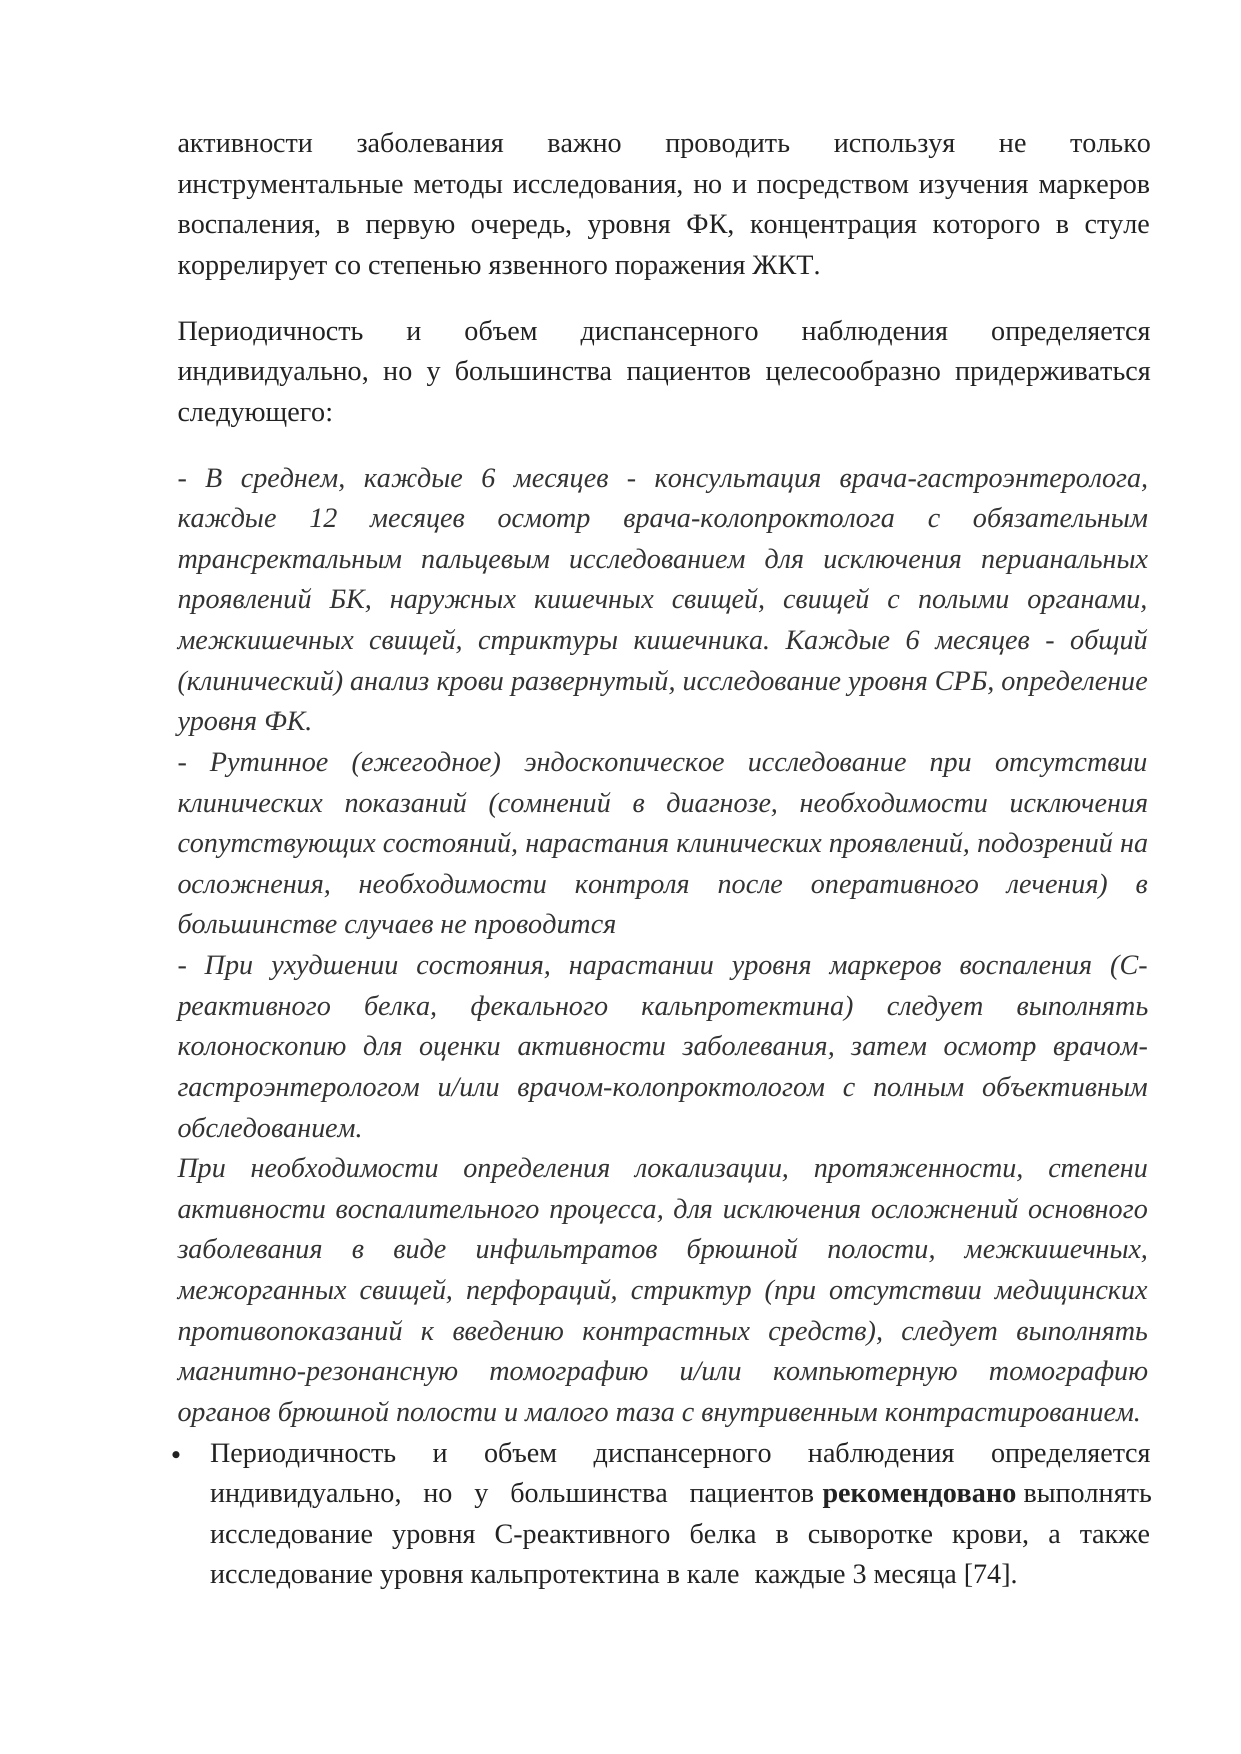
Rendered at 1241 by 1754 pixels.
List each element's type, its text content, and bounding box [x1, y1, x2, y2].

text Периодичность и объем диспансерного наблюдения определяется индивидуально, но у большинства пациентов целесообразно придерживаться следующего: [177, 306, 1152, 427]
text - Рутинное (ежегодное) эндоскопическое исследование при отсутствии клинических показаний (сомнений в диагнозе, необходимости исключения сопутствующих состояний, нарастания клинических проявлений, подозрений на осложнения, необходимости контроля после оперативного лечения) в большинстве случаев не проводится [177, 737, 1152, 940]
text - В среднем, каждые 6 месяцев - консультация врача-гастроэнтеролога, каждые 12 месяцев осмотр врача-колопроктолога с обязательным трансректальным пальцевым исследованием для исключения перианальных проявлений БК, наружных кишечных свищей, свищей с полыми органами, межкишечных свищей, стриктуры кишечника. Каждые 6 месяцев - общий (клинический) анализ крови развернутый, исследование уровня СРБ, определение уровня ФК. [177, 452, 1152, 737]
text - При ухудшении состояния, нарастании уровня маркеров воспаления (C-реактивного белка, фекального кальпротектина) следует выполнять колоноскопию для оценки активности заболевания, затем осмотр врачом-гастроэнтерологом и/или врачом-колопроктологом с полным объективным обследованием. [177, 940, 1152, 1143]
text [177, 118, 1152, 281]
list Периодичность и объем диспансерного наблюдения определяется индивидуально, но у большинства пациентов рекомендовано выполнять исследование уровня С-реактивного белка в сыворотке крови, а также исследование уровня кальпротектина в кале каждые 3 месяца [74]. [172, 1427, 1152, 1590]
text При необходимости определения локализации, протяженности, степени активности воспалительного процесса, для исключения осложнений основного заболевания в виде инфильтратов брюшной полости, межкишечных, межорганных свищей, перфораций, стриктур (при отсутствии медицинских противопоказаний к введению контрастных средств), следует выполнять магнитно-резонансную томографию и/или компьютерную томографию органов брюшной полости и малого таза с внутривенным контрастированием. [177, 1143, 1152, 1427]
